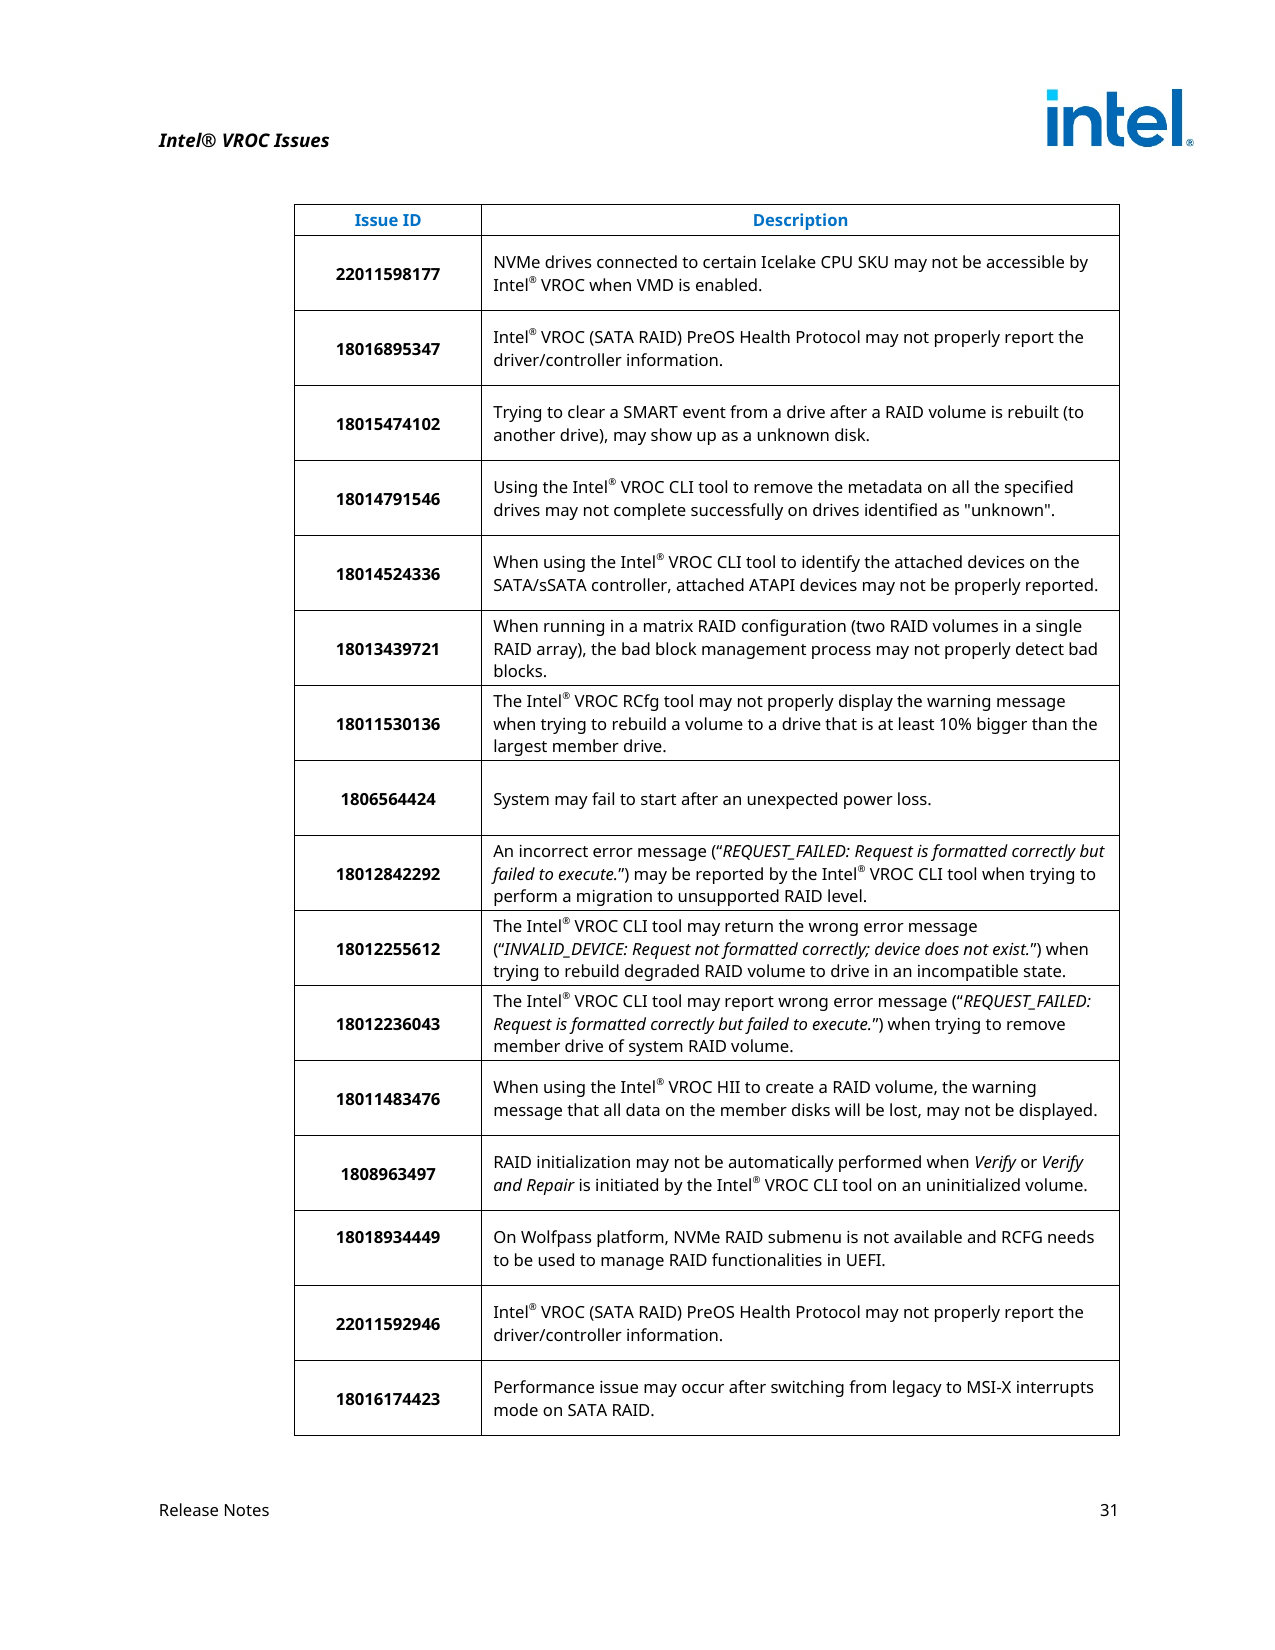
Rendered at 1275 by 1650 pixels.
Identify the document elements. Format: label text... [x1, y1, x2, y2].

table_cell 18011530136 [295, 686, 481, 760]
table_cell 18016895347 [295, 311, 481, 385]
table_cell Performance issue may occur after switching from legacy to MSI-X interrupts mode on SATA RAID. [482, 1361, 1119, 1435]
table_cell 18015474102 [295, 386, 481, 460]
table_cell 18012236043 [295, 986, 481, 1060]
table_cell 18012842292 [295, 836, 481, 910]
table_cell 22011598177 [295, 236, 481, 310]
table_cell 18012255612 [295, 911, 481, 985]
table_header Description [482, 205, 1119, 235]
table_cell When using the Intel® VROC HII to create a RAID volume, the warning message that all data on the member disks will be lost, may not be displayed. [482, 1061, 1119, 1135]
table_cell 18014524336 [295, 536, 481, 610]
table_cell 18016174423 [295, 1361, 481, 1435]
table_cell 1808963497 [295, 1136, 481, 1210]
table_cell Intel® VROC (SATA RAID) PreOS Health Protocol may not properly report the driver/controller information. [482, 311, 1119, 385]
table_cell 18014791546 [295, 461, 481, 535]
table_cell RAID initialization may not be automatically performed when Verify or Verify and Repair is initiated by the Intel® VROC CLI tool on an uninitialized volume. [482, 1136, 1119, 1210]
table_cell Using the Intel® VROC CLI tool to remove the metadata on all the specified drives may not complete successfully on drives identified as "unknown". [482, 461, 1119, 535]
table_cell 18013439721 [295, 611, 481, 685]
table_cell 1806564424 [295, 761, 481, 835]
table_cell On Wolfpass platform, NVMe RAID submenu is not available and RCFG needs to be used to manage RAID functionalities in UEFI. [482, 1211, 1119, 1285]
table_cell The Intel® VROC CLI tool may report wrong error message (“REQUEST_FAILED: Request is formatted correctly but failed to execute.”) when trying to remove member drive of system RAID volume. [482, 986, 1119, 1060]
table_cell The Intel® VROC CLI tool may return the wrong error message (“INVALID_DEVICE: Request not formatted correctly; device does not exist.”) when trying to rebuild degraded RAID volume to drive in an incompatible state. [482, 911, 1119, 985]
table_cell Intel® VROC (SATA RAID) PreOS Health Protocol may not properly report the driver/controller information. [482, 1286, 1119, 1360]
table_cell The Intel® VROC RCfg tool may not properly display the warning message when trying to rebuild a volume to a drive that is at least 10% bigger than the largest member drive. [482, 686, 1119, 760]
table_cell 18018934449 [295, 1211, 481, 1285]
table_cell 22011592946 [295, 1286, 481, 1360]
table_cell An incorrect error message (“REQUEST_FAILED: Request is formatted correctly but failed to execute.”) may be reported by the Intel® VROC CLI tool when trying to perform a migration to unsupported RAID level. [482, 836, 1119, 910]
table_cell System may fail to start after an unexpected power loss. [482, 761, 1119, 835]
table_cell Trying to clear a SMART event from a drive after a RAID volume is rebuilt (to another drive), may show up as a unknown disk. [482, 386, 1119, 460]
picture [1046, 87, 1194, 148]
table_cell When running in a matrix RAID configuration (two RAID volumes in a single RAID array), the bad block management process may not properly detect bad blocks. [482, 611, 1119, 685]
table_cell When using the Intel® VROC CLI tool to identify the attached devices on the SATA/sSATA controller, attached ATAPI devices may not be properly reported. [482, 536, 1119, 610]
table_cell 18011483476 [295, 1061, 481, 1135]
table_header Issue ID [295, 205, 481, 235]
table_cell NVMe drives connected to certain Icelake CPU SKU may not be accessible by Intel® VROC when VMD is enabled. [482, 236, 1119, 310]
